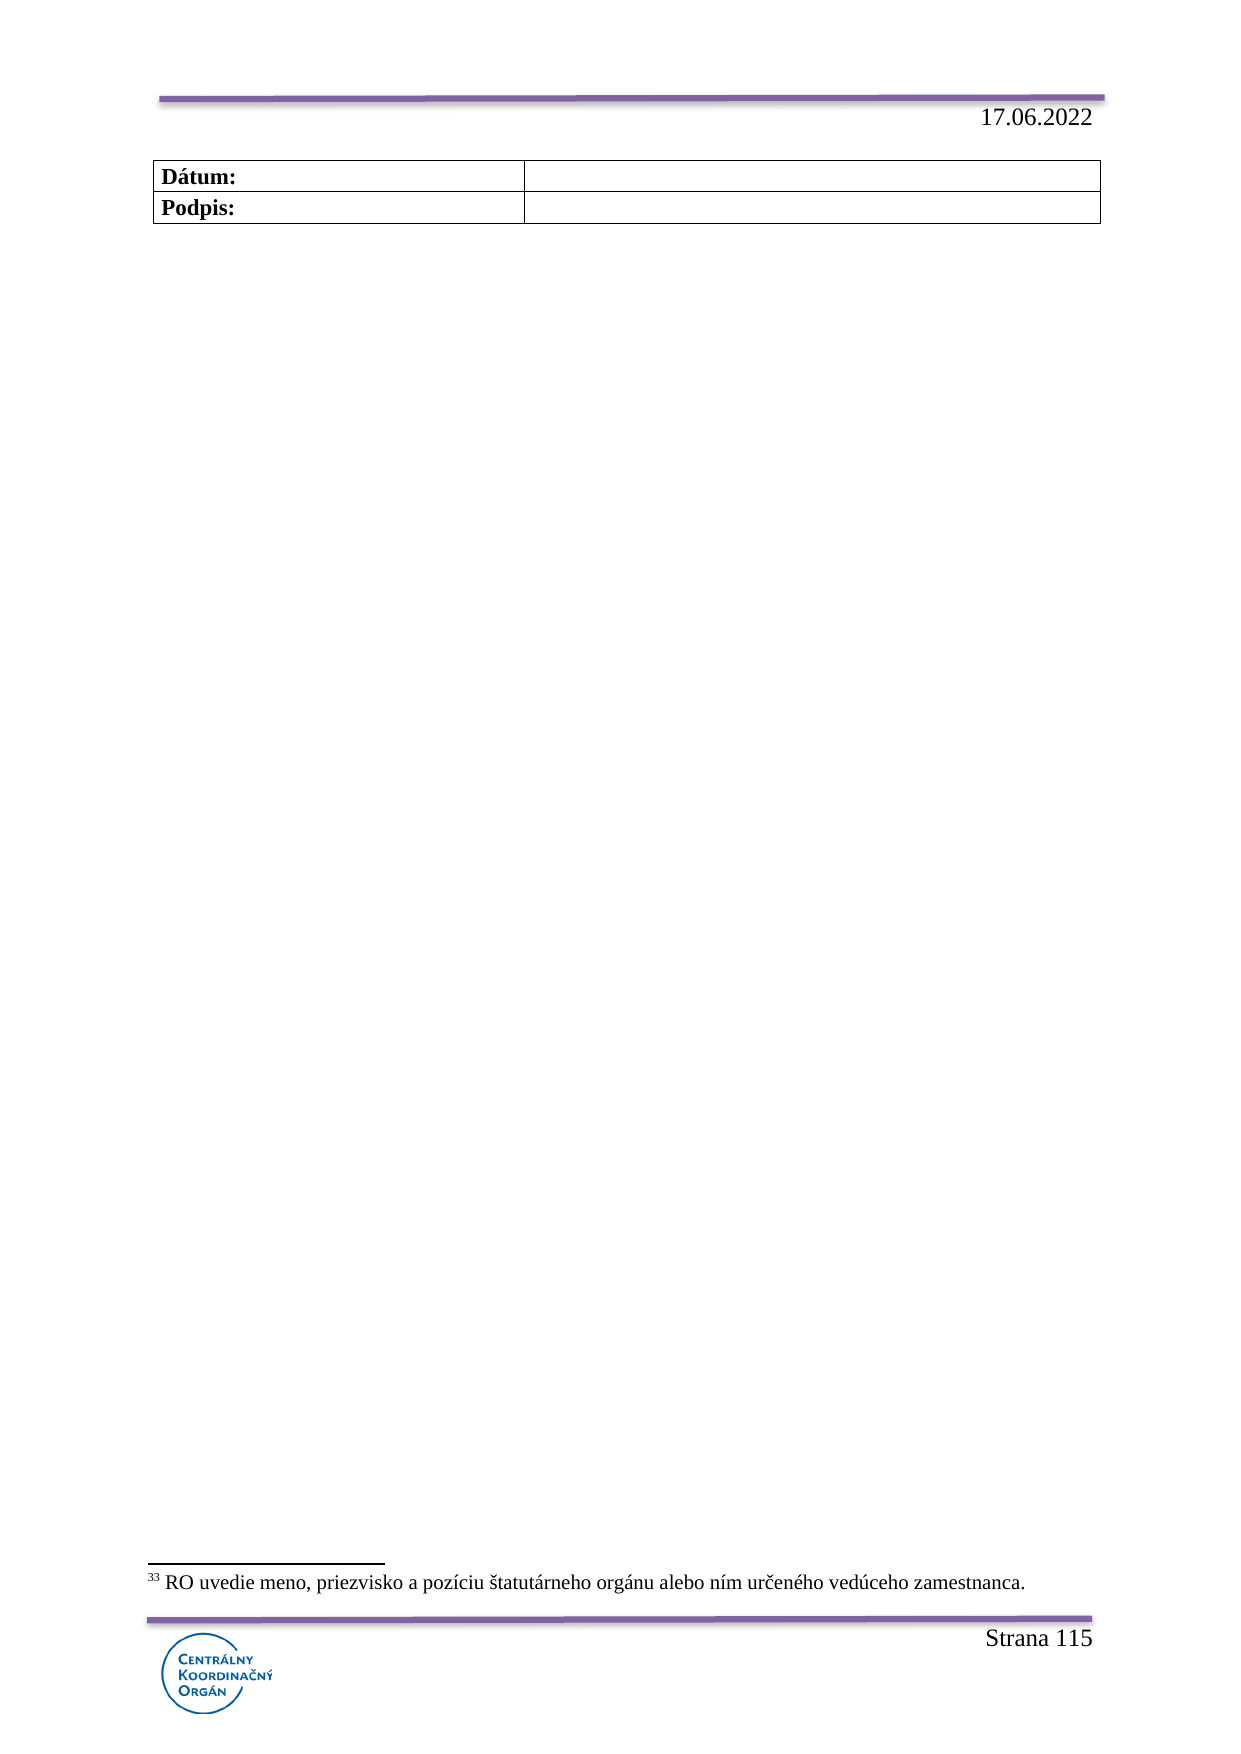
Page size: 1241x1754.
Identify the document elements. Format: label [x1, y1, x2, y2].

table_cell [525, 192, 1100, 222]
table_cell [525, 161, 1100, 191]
picture [159, 1631, 272, 1713]
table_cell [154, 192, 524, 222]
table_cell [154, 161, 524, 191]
